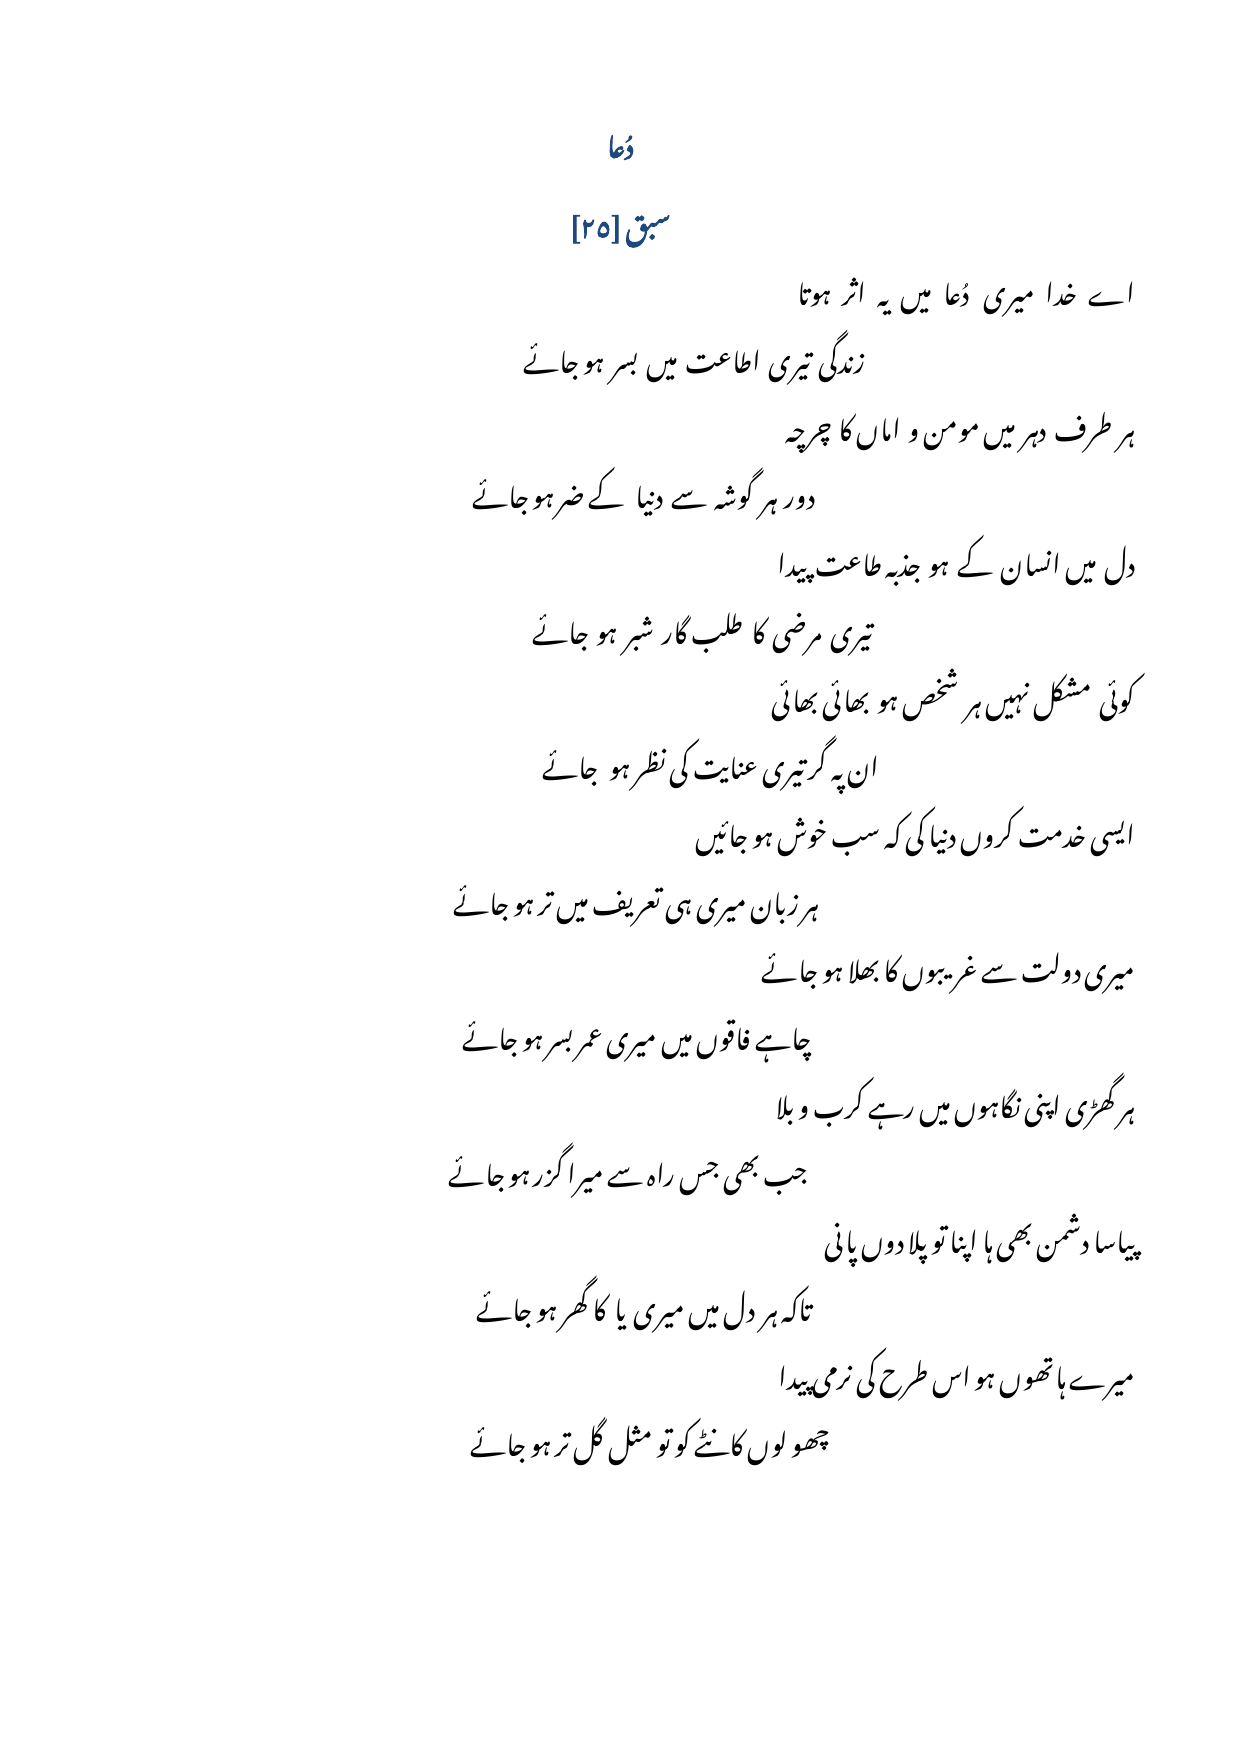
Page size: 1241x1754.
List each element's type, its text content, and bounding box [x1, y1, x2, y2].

text تیری مرضی کا طلب گار شبر ہو جائے [75, 593, 1165, 660]
text پیاسا دشمن بھی ہا اپنا تو پلا دوں پانی [75, 1202, 1165, 1270]
text اے خدا میری دُعا میں یہ اثر ہوتا [75, 254, 1165, 322]
text میری دولت سے غریبوں کا بھلا ہو جائے [75, 931, 1165, 999]
text دور ہر گوشہ سے دنیا کے ضر ہو جائے [75, 457, 1165, 525]
text میرے ہاتھوں ہو اس طرح کی نرمی پیدا [75, 1337, 1165, 1405]
text ہر زبان میری ہی تعریف میں تر ہو جائے [75, 863, 1165, 931]
text چاہے فاقوں میں میری عمر بسر ہو جائے [75, 999, 1165, 1067]
text کوئی مشکل نہیں ہر شخص ہو بھائی بھائی [75, 660, 1165, 728]
text ہر طرف دہر میں مومن و اماں کا چرچہ [75, 389, 1165, 457]
text چھو لوں کانٹے کو تو مثل گل تر ہو جائے [75, 1405, 1165, 1473]
text دل میں انسان کے ہو جذبہ طاعت پیدا [75, 525, 1165, 593]
text ان پہ گر تیری عنایت کی نظر ہو جائے [75, 728, 1165, 796]
text تاکہ ہر دل میں میری یا کا گھر ہو جائے [75, 1270, 1165, 1337]
subtitle سبق [٢٥] [75, 186, 1165, 254]
text زندگی تیری اطاعت میں بسر ہو جائے [75, 322, 1165, 389]
text ایسی خدمت کروں دنیا کی کہ سب خوش ہو جائیں [75, 796, 1165, 863]
subtitle دُعا [75, 106, 1165, 174]
text ہر گھڑی اپنی نگاہوں میں رہے کرب و بلا [75, 1067, 1165, 1134]
text جب بھی جس راہ سے میرا گزر ہو جائے [75, 1134, 1165, 1202]
